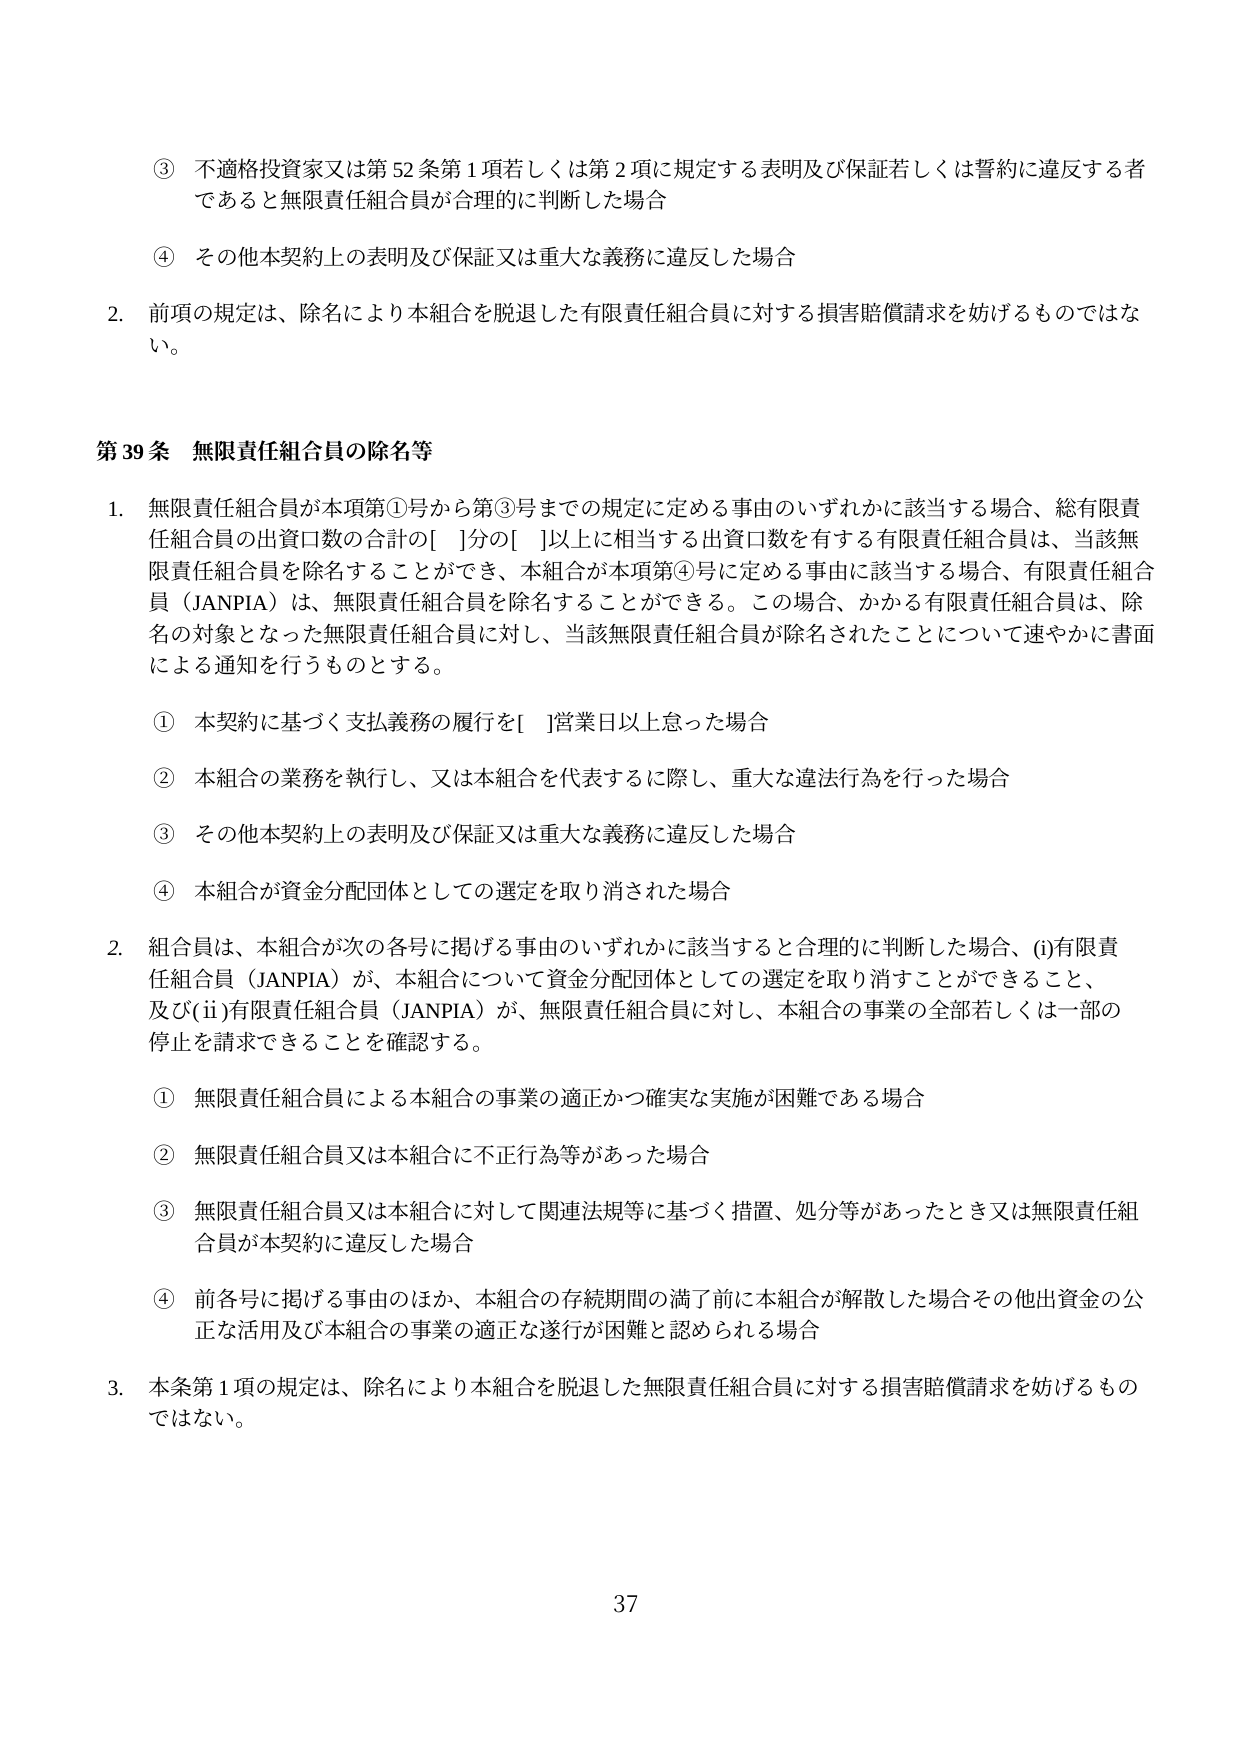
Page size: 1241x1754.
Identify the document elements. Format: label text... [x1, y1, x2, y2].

list 本契約に基づく支払義務の履行を[ ]営業日以上怠った場合 [153, 705, 1157, 736]
list 無限責任組合員が本項第①号から第③号までの規定に定める事由のいずれかに該当する場合、総有限責任組合員の出資口数の合計の[ ]分の[ ]以上に相当する出資口数を有する有限責任組合員は、当該無限責任組合員を除名することができ、本組合が本項第④号に定める事由に該当する場合、有限責任組合員（JANPIA）は、無限責任組合員を除名することができる。この場合、かかる有限責任組合員は、除名の対象となった無限責任組合員に対し、当該無限責任組合員が除名されたことについて速やかに書面による通知を行うものとする。 [107, 491, 1157, 680]
list 無限責任組合員又は本組合に対して関連法規等に基づく措置、処分等があったとき又は無限責任組合員が本契約に違反した場合 [153, 1194, 1157, 1257]
list 前各号に掲げる事由のほか、本組合の存続期間の満了前に本組合が解散した場合その他出資金の公正な活用及び本組合の事業の適正な遂行が困難と認められる場合 [153, 1282, 1157, 1345]
list 前項の規定は、除名により本組合を脱退した有限責任組合員に対する損害賠償請求を妨げるものではない。 [107, 296, 1157, 359]
list その他本契約上の表明及び保証又は重大な義務に違反した場合 [153, 240, 1157, 271]
list 無限責任組合員又は本組合に不正行為等があった場合 [153, 1138, 1157, 1169]
text 第39条 無限責任組合員の除名等 [96, 434, 1157, 466]
list その他本契約上の表明及び保証又は重大な義務に違反した場合 [153, 818, 1157, 849]
list 本組合が資金分配団体としての選定を取り消された場合 [153, 874, 1157, 906]
list 不適格投資家又は第52条第1項若しくは第2項に規定する表明及び保証若しくは誓約に違反する者であると無限責任組合員が合理的に判断した場合 [153, 152, 1157, 215]
list 無限責任組合員による本組合の事業の適正かつ確実な実施が困難である場合 [153, 1081, 1157, 1113]
list 本条第1項の規定は、除名により本組合を脱退した無限責任組合員に対する損害賠償請求を妨げるものではない。 [107, 1370, 1157, 1433]
list 本組合の業務を執行し、又は本組合を代表するに際し、重大な違法行為を行った場合 [153, 761, 1157, 793]
list 組合員は、本組合が次の各号に掲げる事由のいずれかに該当すると合理的に判断した場合、(i)有限責任組合員（JANPIA）が、本組合について資金分配団体としての選定を取り消すことができること、及び(ⅱ)有限責任組合員（JANPIA）が、無限責任組合員に対し、本組合の事業の全部若しくは一部の停止を請求できることを確認する。 [107, 931, 1123, 1056]
